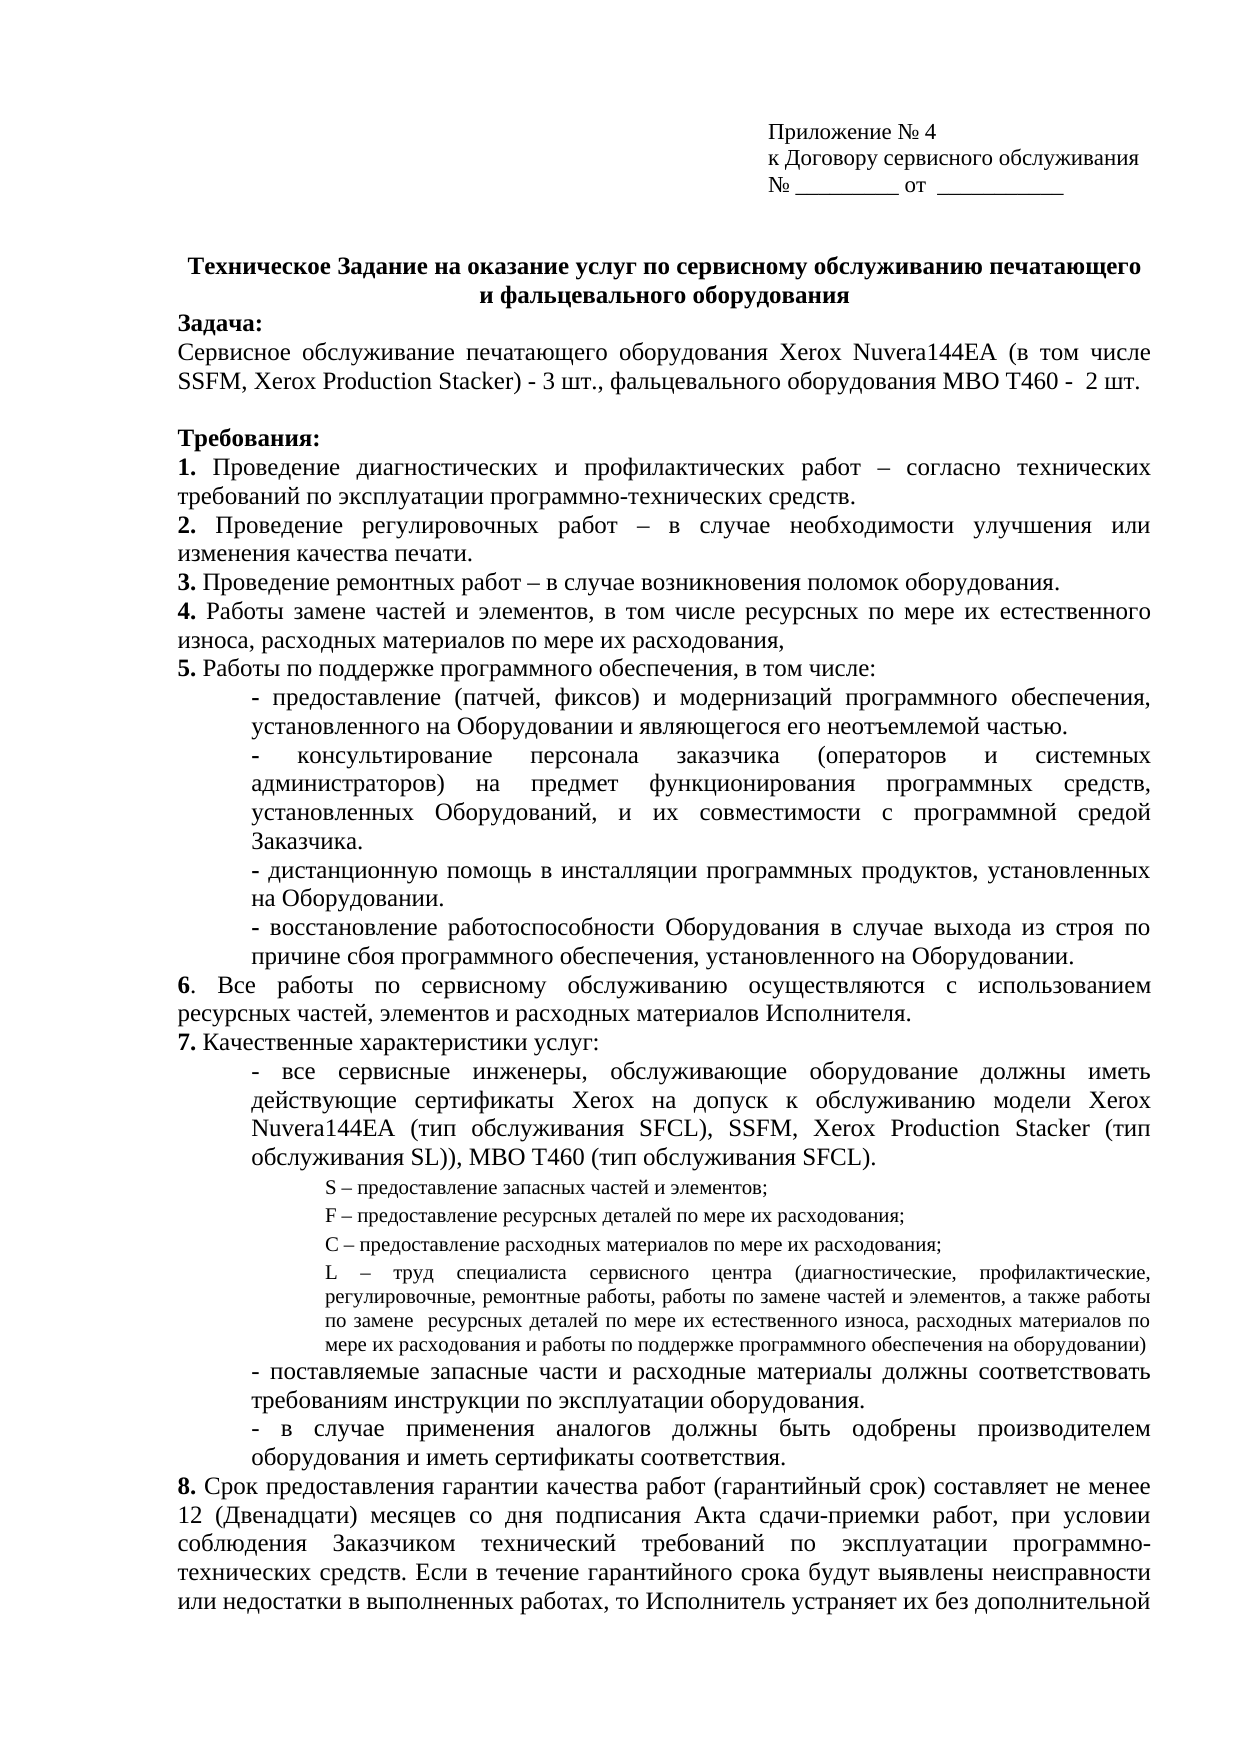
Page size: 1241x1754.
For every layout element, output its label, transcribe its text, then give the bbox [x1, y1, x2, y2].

text S – предоставление запасных частей и элементов; [325, 1175, 1152, 1199]
list - предоставление (патчей, фиксов) и модернизаций программного обеспечения, установленного на Оборудовании и являющегося его неотъемлемой частью. [251, 682, 1152, 740]
text 7. Качественные характеристики услуг: [177, 1027, 1152, 1056]
text 4. Работы замене частей и элементов, в том числе ресурсных по мере их естественного износа, расходных материалов по мере их расходования, [177, 596, 1152, 653]
list - восстановление работоспособности Оборудования в случае выхода из строя по причине сбоя программного обеспечения, установленного на Оборудовании. [251, 912, 1152, 970]
list - дистанционную помощь в инсталляции программных продуктов, установленных на Оборудовании. [251, 855, 1152, 912]
text Техническое Задание на оказание услуг по сервисному обслуживанию печатающего и фальцевального оборудования [177, 251, 1152, 308]
text 6. Все работы по сервисному обслуживанию осуществляются с использованием ресурсных частей, элементов и расходных материалов Исполнителя. [177, 970, 1152, 1027]
text - поставляемые запасные части и расходные материалы должны соответствовать требованиям инструкции по эксплуатации оборудования. [251, 1356, 1152, 1413]
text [177, 1471, 1152, 1615]
text Сервисное обслуживание печатающего оборудования Xerox Nuvera144EA (в том числе SSFM, Xerox Production Stacker) - 3 шт., фальцевального оборудования MBO T460 - 2 шт. [177, 337, 1152, 395]
text Задача: [177, 308, 1152, 337]
text L – труд специалиста сервисного центра (диагностические, профилактические, регулировочные, ремонтные работы, работы по замене частей и элементов, а также работы по замене ресурсных деталей по мере их естественного износа, расходных материалов по мере их расходования и работы по поддержке программного обеспечения на оборудовании) [325, 1260, 1152, 1356]
text - все сервисные инженеры, обслуживающие оборудование должны иметь действующие сертификаты Xerox на допуск к обслуживанию модели Xerox Nuvera144EA (тип обслуживания SFCL), SSFM, Xerox Production Stacker (тип обслуживания SL)), MBO T460 (тип обслуживания SFCL). [251, 1056, 1152, 1171]
list - консультирование персонала заказчика (операторов и системных администраторов) на предмет функционирования программных средств, установленных Оборудований, и их совместимости с программной средой Заказчика. [251, 740, 1152, 855]
text 1. Проведение диагностических и профилактических работ – согласно технических требований по эксплуатации программно-технических средств. [177, 452, 1152, 510]
text 3. Проведение ремонтных работ – в случае возникновения поломок оборудования. [177, 567, 1152, 596]
text к Договору сервисного обслуживания [768, 144, 1152, 171]
text 5. Работы по поддержке программного обеспечения, в том числе: [177, 653, 1152, 682]
text F – предоставление ресурсных деталей по мере их расходования; [325, 1203, 1152, 1227]
text 2. Проведение регулировочных работ – в случае необходимости улучшения или изменения качества печати. [177, 510, 1152, 567]
text - в случае применения аналогов должны быть одобрены производителем оборудования и иметь сертификаты соответствия. [251, 1413, 1152, 1471]
text № _________ от ___________ [768, 171, 1152, 197]
text C – предоставление расходных материалов по мере их расходования; [325, 1232, 1152, 1256]
text Требования: [177, 423, 1152, 452]
text Приложение № 4 [768, 118, 1152, 144]
